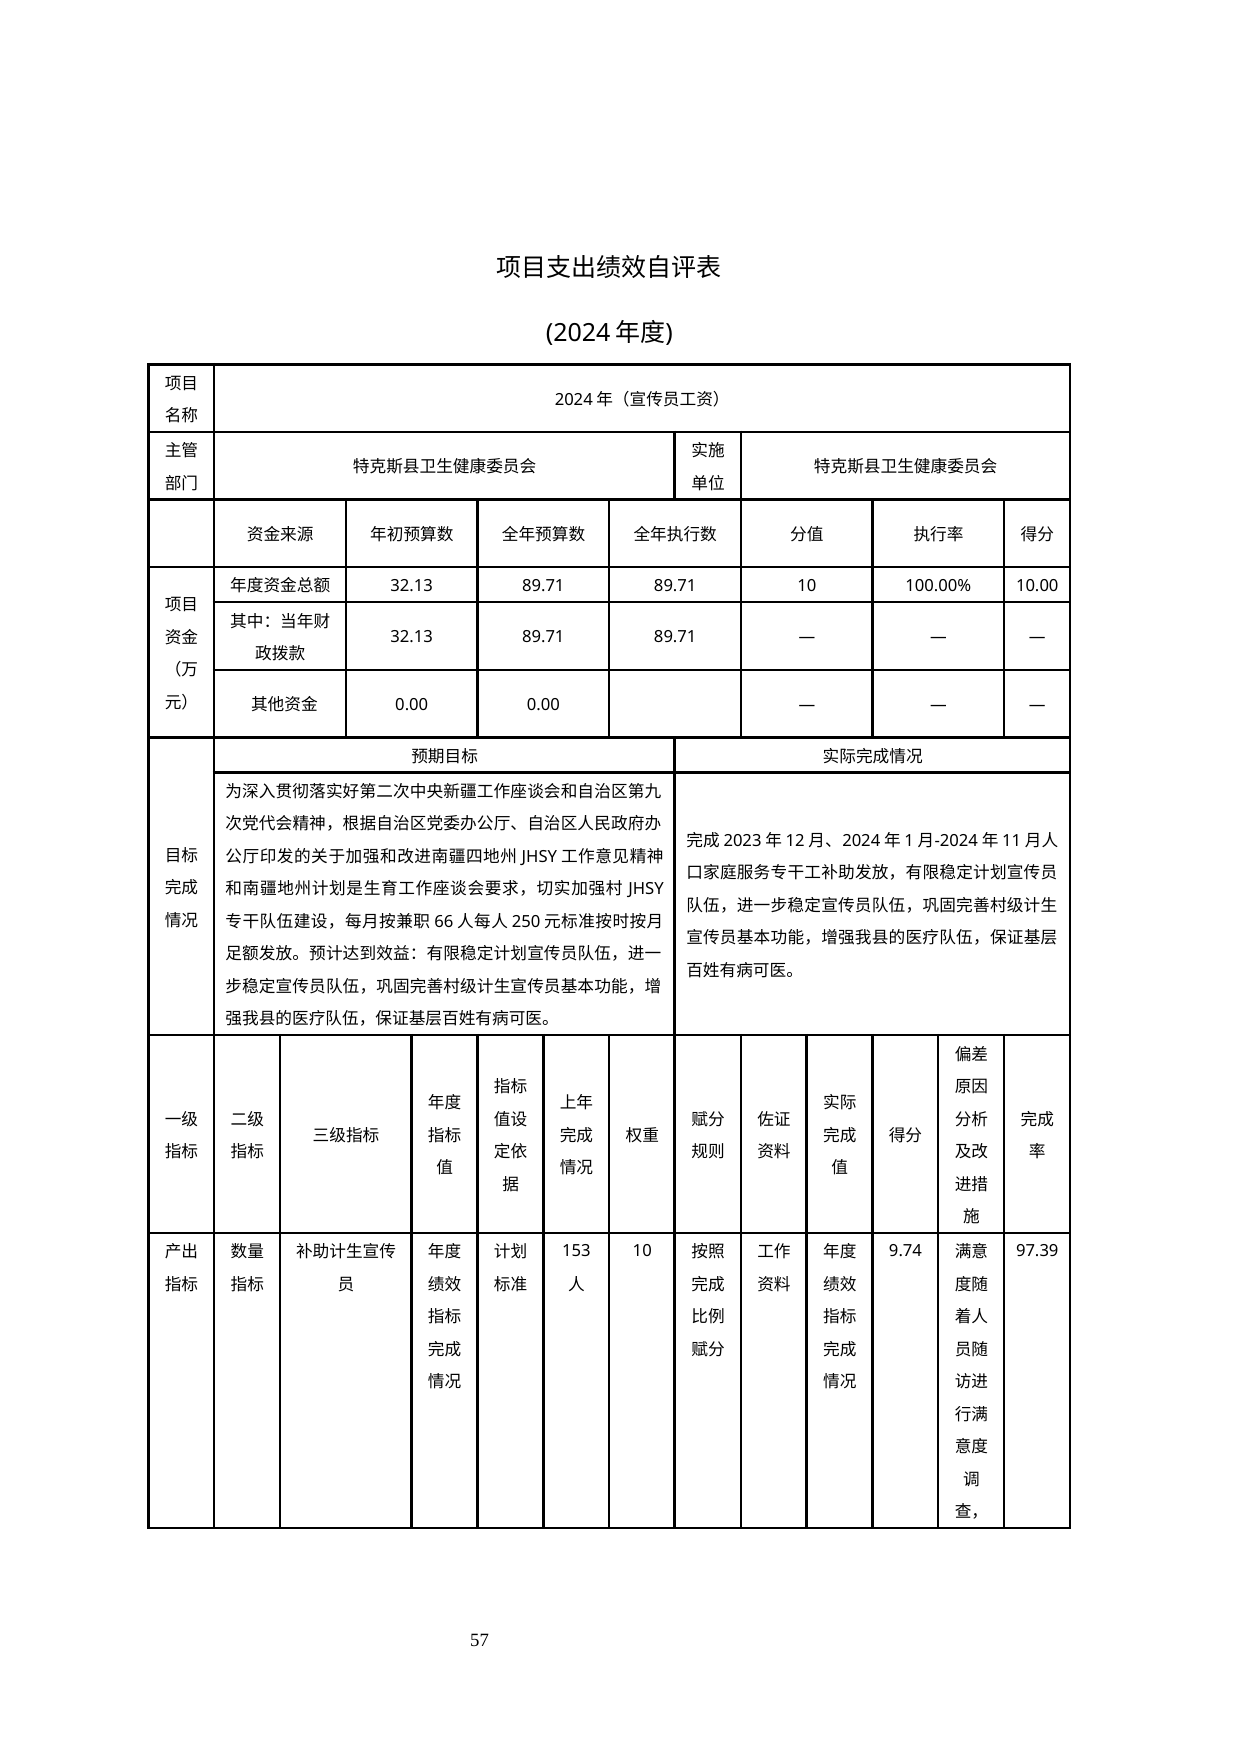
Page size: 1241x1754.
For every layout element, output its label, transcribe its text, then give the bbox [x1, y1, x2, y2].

table_cell 产出指标 [150, 1234, 213, 1526]
table_cell 计划标准 [479, 1234, 542, 1526]
table_cell 为深入贯彻落实好第二次中央新疆工作座谈会和自治区第九次党代会精神，根据自治区党委办公厅、自治区人民政府办公厅印发的关于加强和改进南疆四地州JHSY工作意见精神和南疆地州计划是生育工作座谈会要求，切实加强村JHSY专干队伍建设，每月按兼职66人每人250元标准按时按月足额发放。预计达到效益：有限稳定计划宣传员队伍，进一步稳定宣传员队伍，巩固完善村级计生宣传员基本功能，增强我县的医疗队伍，保证基层百姓有病可医。 [215, 774, 673, 1034]
table_cell 89.71 [610, 603, 740, 668]
table_cell 32.13 [347, 568, 476, 601]
table_cell 实施单位 [676, 433, 740, 498]
table_cell 0.00 [347, 671, 476, 736]
table_cell 全年预算数 [479, 501, 608, 566]
table_cell 预期目标 [215, 739, 673, 771]
table_cell 一级指标 [150, 1036, 213, 1231]
table_cell — [1005, 603, 1069, 668]
table_cell [150, 501, 213, 566]
table_cell 9.74 [874, 1234, 937, 1526]
table_cell 目标完成情况 [150, 739, 213, 1034]
table_cell 年度绩效指标完成情况 [413, 1234, 476, 1526]
table_cell 得分 [874, 1036, 937, 1231]
table_cell 特克斯县卫生健康委员会 [215, 433, 673, 498]
table_cell 89.71 [610, 568, 740, 601]
table_cell 10.00 [1005, 568, 1069, 601]
table_cell 主管部门 [150, 433, 213, 498]
table_cell 项目名称 [150, 366, 213, 431]
table_cell 完成率 [1005, 1036, 1069, 1231]
table_cell 32.13 [347, 603, 476, 668]
table_cell 资金来源 [215, 501, 345, 566]
table_cell 执行率 [874, 501, 1003, 566]
table_cell 89.71 [479, 568, 608, 601]
table_cell 赋分规则 [676, 1036, 740, 1231]
table_cell 10 [610, 1234, 673, 1526]
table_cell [939, 1234, 1003, 1526]
table_cell (2024年度) [148, 298, 1070, 363]
table_cell 年度绩效指标完成情况 [808, 1234, 871, 1526]
table_cell 89.71 [479, 603, 608, 668]
table_cell 153人 [545, 1234, 608, 1526]
table_cell [610, 671, 740, 736]
table_cell 二级指标 [215, 1036, 279, 1231]
table_cell 2024年（宣传员工资） [215, 366, 1069, 431]
table_header 项目支出绩效自评表 [148, 233, 1070, 298]
table_cell — [874, 671, 1003, 736]
table_cell 0.00 [479, 671, 608, 736]
table_cell 指标值设定依据 [479, 1036, 542, 1231]
table_cell 年度资金总额 [215, 568, 345, 601]
table_cell 年初预算数 [347, 501, 476, 566]
table_cell 工作资料 [742, 1234, 805, 1526]
table_cell 三级指标 [281, 1036, 410, 1231]
table_cell 特克斯县卫生健康委员会 [742, 433, 1069, 498]
table_cell 上年完成情况 [545, 1036, 608, 1231]
table_cell 权重 [610, 1036, 673, 1231]
table_cell 实际完成值 [808, 1036, 871, 1231]
table_cell 项目资金 （万元） [150, 568, 213, 736]
table_cell — [1005, 671, 1069, 736]
table_cell 其他资金 [215, 671, 345, 736]
table_cell 全年执行数 [610, 501, 740, 566]
table_cell 分值 [742, 501, 871, 566]
table_cell — [742, 603, 871, 668]
table_cell — [874, 603, 1003, 668]
table_cell 实际完成情况 [676, 739, 1069, 771]
table_cell 佐证资料 [742, 1036, 805, 1231]
table_cell 97.39 [1005, 1234, 1069, 1526]
table_cell 偏差原因分析及改进措施 [939, 1036, 1003, 1231]
table_cell 其中：当年财政拨款 [215, 603, 345, 668]
table_cell 得分 [1005, 501, 1069, 566]
table_cell 数量指标 [215, 1234, 279, 1526]
table_cell 补助计生宣传员 [281, 1234, 410, 1526]
table_cell 完成2023年12月、2024年1月-2024年11月人口家庭服务专干工补助发放，有限稳定计划宣传员队伍，进一步稳定宣传员队伍，巩固完善村级计生宣传员基本功能，增强我县的医疗队伍，保证基层百姓有病可医。 [676, 774, 1069, 1034]
table_cell 100.00% [874, 568, 1003, 601]
table_cell — [742, 671, 871, 736]
table_cell 10 [742, 568, 871, 601]
table_cell 年度指标值 [413, 1036, 476, 1231]
table_cell 按照完成比例赋分 [676, 1234, 740, 1526]
